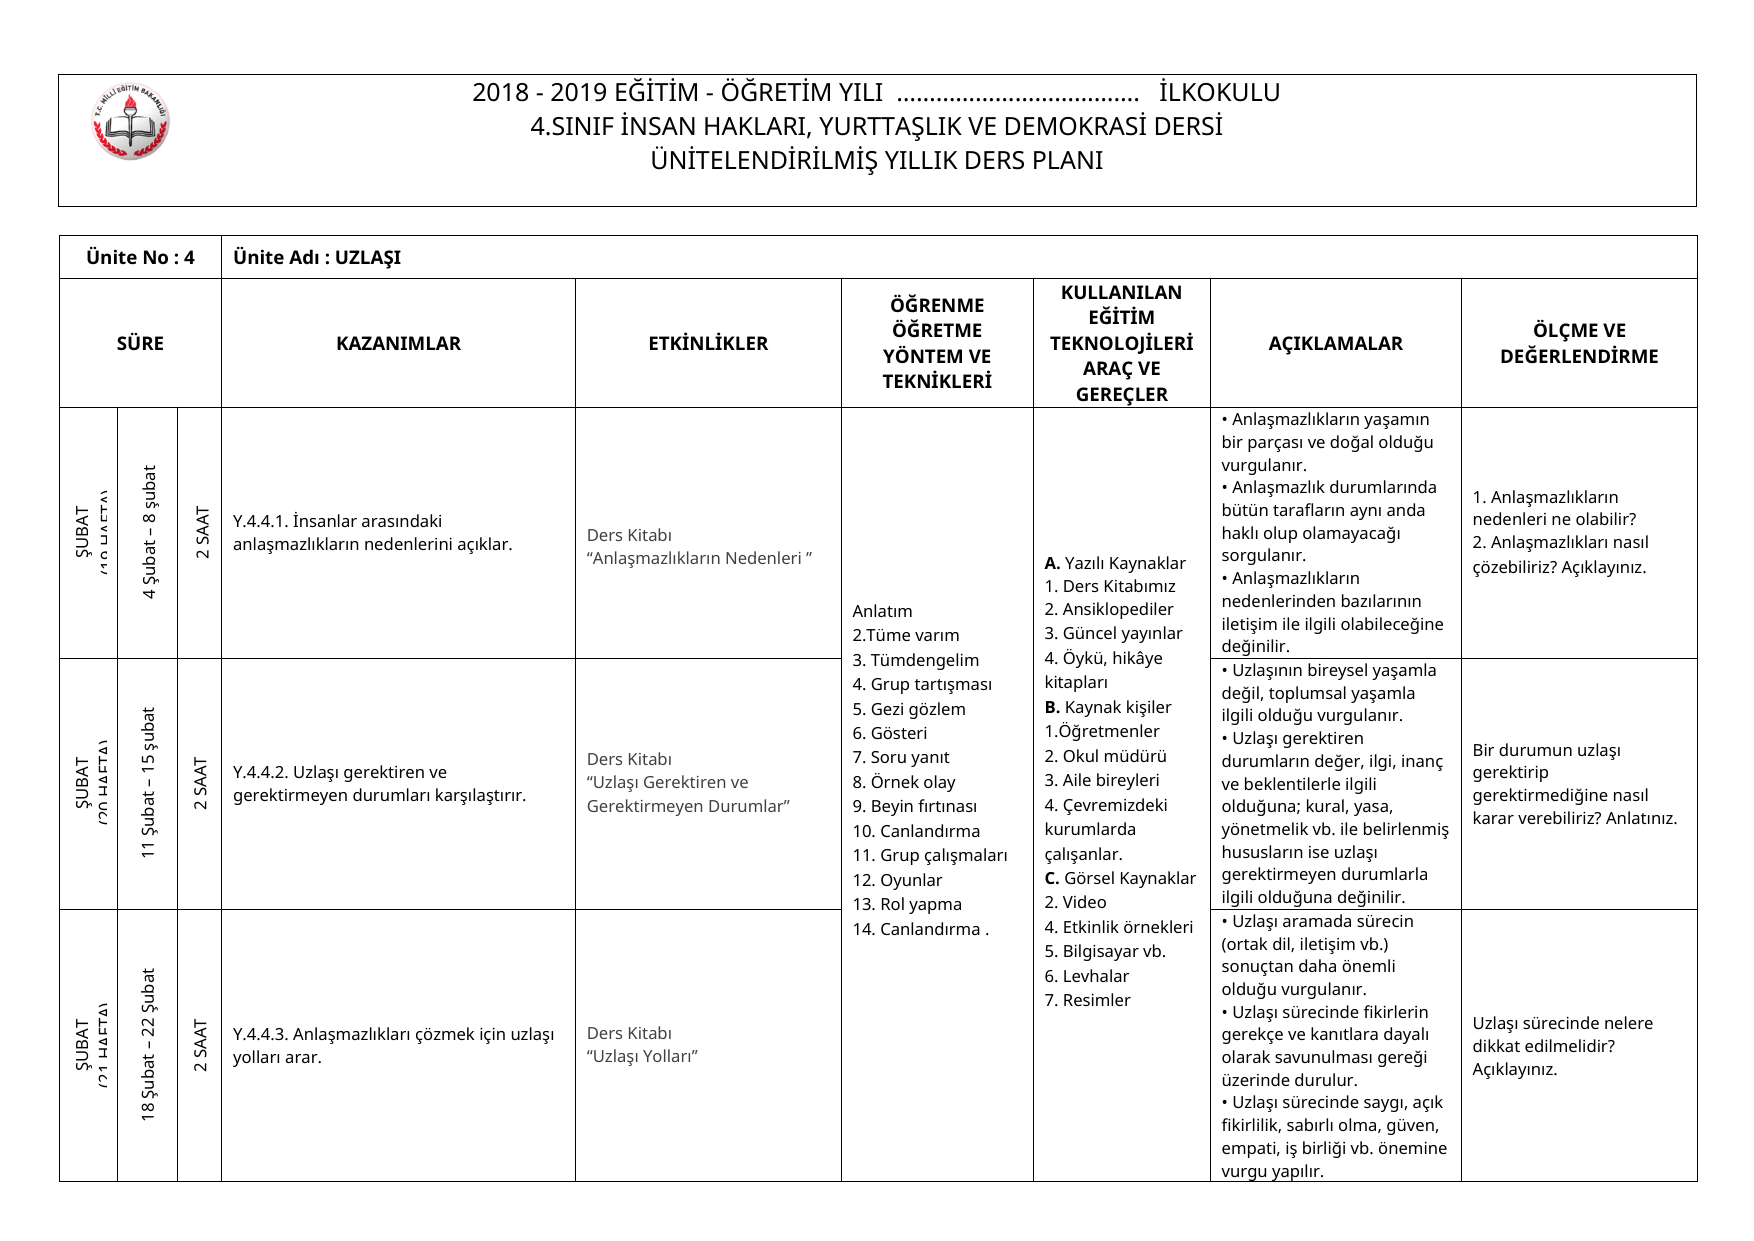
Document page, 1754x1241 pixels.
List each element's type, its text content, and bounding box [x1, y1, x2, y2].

table_cell Y.4.4.2. Uzlaşı gerektiren ve gerektirmeyen durumları karşılaştırır. [222, 659, 575, 908]
table_cell Ders Kitabı “Uzlaşı Gerektiren ve Gerektirmeyen Durumlar” [576, 659, 841, 908]
table_cell A. Yazılı Kaynaklar 1. Ders Kitabımız 2. Ansiklopediler 3. Güncel yayınlar 4. Öykü, hikâye kitapları B. Kaynak kişiler 1.Öğretmenler 2. Okul müdürü 3. Aile bireyleri 4. Çevremizdeki kurumlarda çalışanlar. C. Görsel Kaynaklar 2. Video 4. Etkinlik örnekleri 5. Bilgisayar vb. 6. Levhalar 7. Resimler [1034, 408, 1210, 1181]
table_cell Y.4.4.1. İnsanlar arasındaki anlaşmazlıkların nedenlerini açıklar. [222, 408, 575, 658]
table_cell Y.4.4.3. Anlaşmazlıkları çözmek için uzlaşı yolları arar. [222, 910, 575, 1181]
table_cell Ders Kitabı “Uzlaşı Yolları” [576, 910, 841, 1181]
table_cell ŞUBAT (19.HAFTA) [60, 408, 117, 658]
table_cell 4 Şubat – 8 şubat [118, 408, 177, 658]
table_cell 1. Anlaşmazlıkların nedenleri ne olabilir? 2. Anlaşmazlıkları nasıl çözebiliriz? Açıklayınız. [1462, 408, 1697, 658]
table_cell ETKİNLİKLER [576, 279, 841, 407]
table_cell 18 Şubat – 22 Şubat [118, 910, 177, 1181]
table_cell • Uzlaşı aramada sürecin (ortak dil, iletişim vb.) sonuçtan daha önemli olduğu vurgulanır. • Uzlaşı sürecinde fikirlerin gerekçe ve kanıtlara dayalı olarak savunulması gereği üzerinde durulur. • Uzlaşı sürecinde saygı, açık fikirlilik, sabırlı olma, güven, empati, iş birliği vb. önemine vurgu yapılır. [1211, 910, 1461, 1181]
table_cell ÖLÇME VE DEĞERLENDİRME [1462, 279, 1697, 407]
table_cell 2 SAAT [178, 659, 221, 908]
table_cell Ders Kitabı “Anlaşmazlıkların Nedenleri ” [576, 408, 841, 658]
table_cell ÖĞRENME ÖĞRETME YÖNTEM VE TEKNİKLERİ [842, 279, 1033, 407]
picture [85, 77, 175, 167]
table_cell 2 SAAT [178, 910, 221, 1181]
table_cell Uzlaşı sürecinde nelere dikkat edilmelidir? Açıklayınız. [1462, 910, 1697, 1181]
table_header Ünite Adı : UZLAŞI [222, 236, 1697, 278]
table_cell • Uzlaşının bireysel yaşamla değil, toplumsal yaşamla ilgili olduğu vurgulanır. • Uzlaşı gerektiren durumların değer, ilgi, inanç ve beklentilerle ilgili olduğuna; kural, yasa, yönetmelik vb. ile belirlenmiş hususların ise uzlaşı gerektirmeyen durumlarla ilgili olduğuna değinilir. [1211, 659, 1461, 908]
table_cell ŞUBAT (21.HAFTA) [60, 910, 117, 1181]
table_cell KULLANILAN EĞİTİM TEKNOLOJİLERİ ARAÇ VE GEREÇLER [1034, 279, 1210, 407]
table_cell ŞUBAT (20.HAFTA) [60, 659, 117, 908]
table_cell 2 SAAT [178, 408, 221, 658]
table_cell Anlatım 2.Tüme varım 3. Tümdengelim 4. Grup tartışması 5. Gezi gözlem 6. Gösteri 7. Soru yanıt 8. Örnek olay 9. Beyin fırtınası 10. Canlandırma 11. Grup çalışmaları 12. Oyunlar 13. Rol yapma 14. Canlandırma . [842, 408, 1033, 1181]
table_cell KAZANIMLAR [222, 279, 575, 407]
table_cell SÜRE [60, 279, 221, 407]
table_cell AÇIKLAMALAR [1211, 279, 1461, 407]
table_header Ünite No : 4 [60, 236, 221, 278]
table_cell 11 Şubat – 15 şubat [118, 659, 177, 908]
table_cell Bir durumun uzlaşı gerektirip gerektirmediğine nasıl karar verebiliriz? Anlatınız. [1462, 659, 1697, 908]
table_cell • Anlaşmazlıkların yaşamın bir parçası ve doğal olduğu vurgulanır. • Anlaşmazlık durumlarında bütün tarafların aynı anda haklı olup olamayacağı sorgulanır. • Anlaşmazlıkların nedenlerinden bazılarının iletişim ile ilgili olabileceğine değinilir. [1211, 408, 1461, 658]
